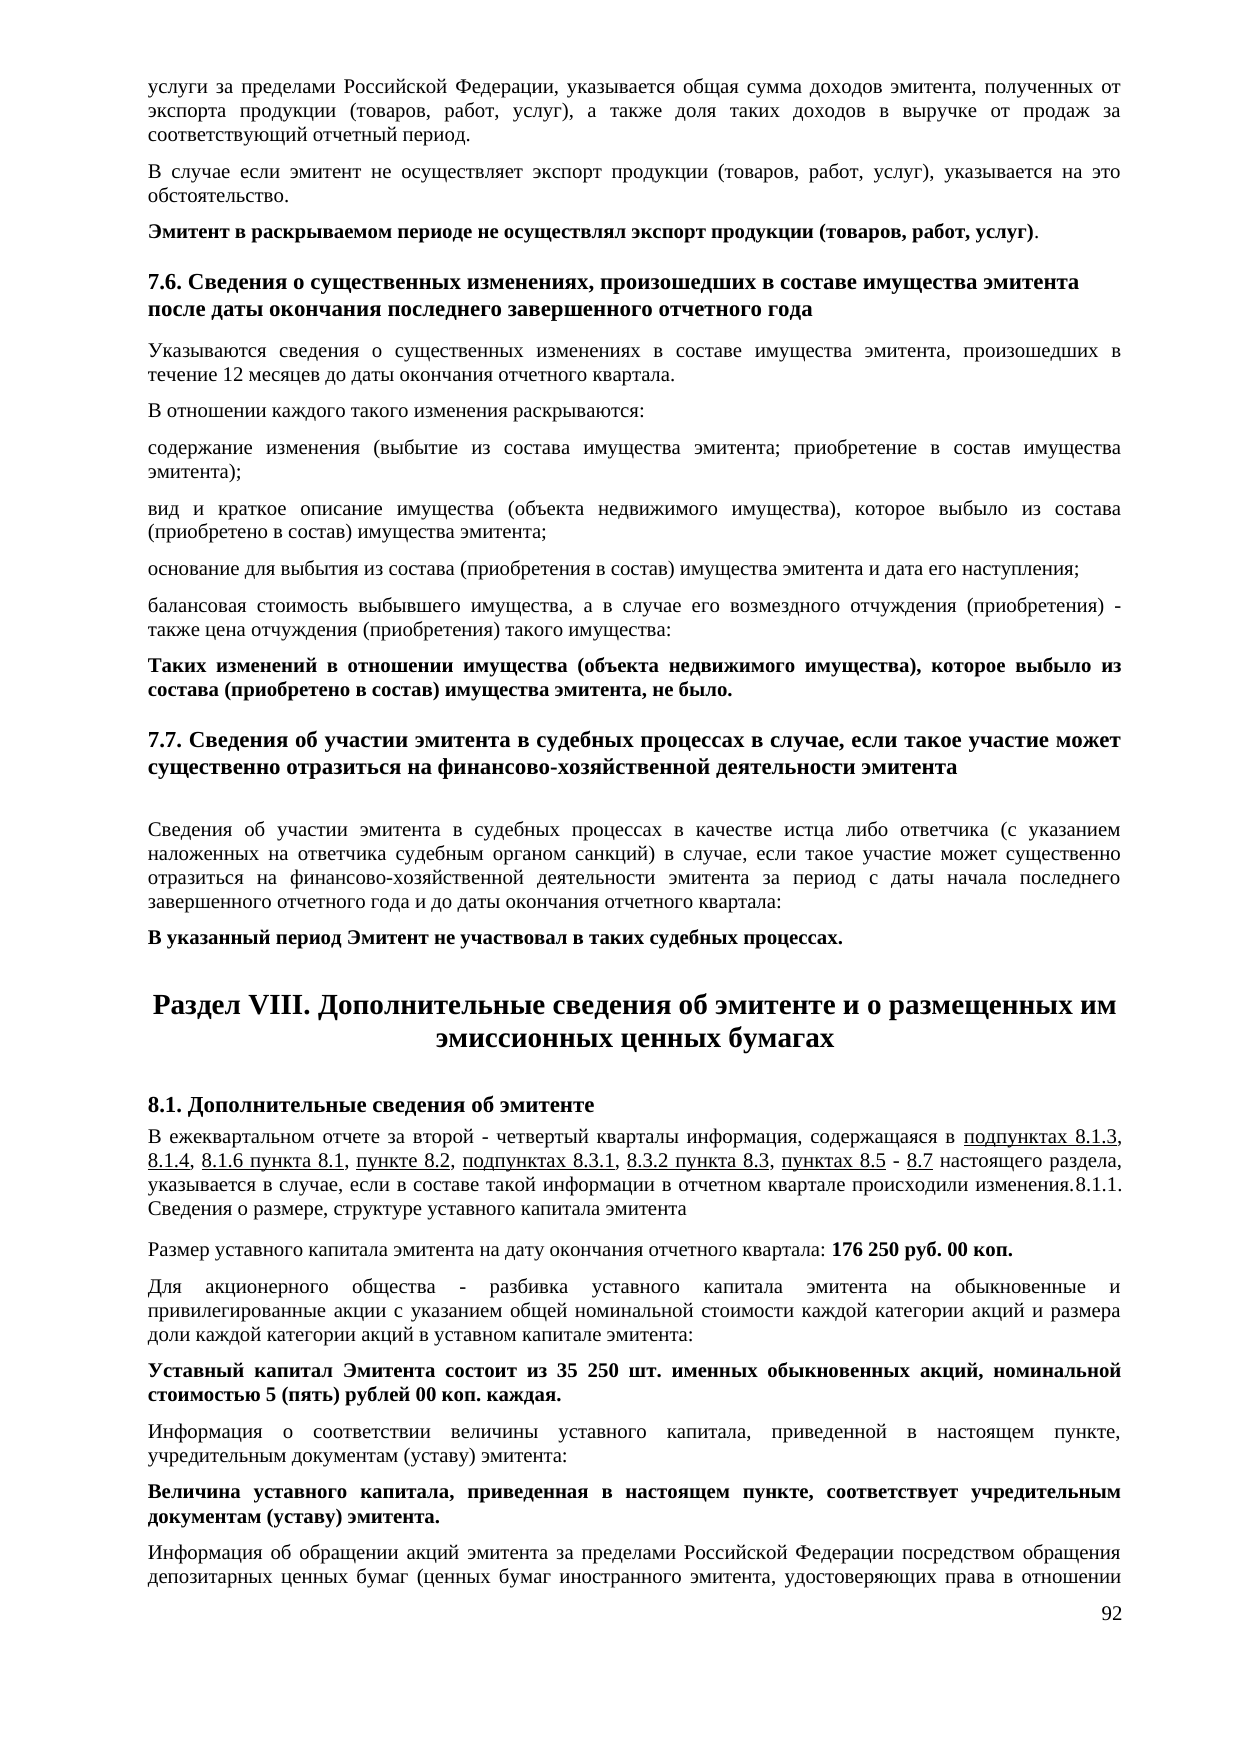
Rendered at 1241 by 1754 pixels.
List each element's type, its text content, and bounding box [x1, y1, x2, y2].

text содержание изменения (выбытие из состава имущества эмитента; приобретение в состав имущества эмитента); [148, 435, 1122, 483]
text Для акционерного общества - разбивка уставного капитала эмитента на обыкновенные и привилегированные акции с указанием общей номинальной стоимости каждой категории акций и размера доли каждой категории акций в уставном капитале эмитента: [148, 1273, 1122, 1346]
subtitle 7.7. Сведения об участии эмитента в судебных процессах в случае, если такое участие может существенно отразиться на финансово-хозяйственной деятельности эмитента [148, 726, 1122, 779]
subtitle Раздел VIII. Дополнительные сведения об эмитенте и о размещенных им эмиссионных ценных бумагах [148, 987, 1122, 1054]
text В ежеквартальном отчете за второй - четвертый кварталы информация, содержащаяся в подпунктах 8.1.3, 8.1.4, 8.1.6 пункта 8.1, пункте 8.2, подпунктах 8.3.1, 8.3.2 пункта 8.3, пунктах 8.5 - 8.7 настоящего раздела, указывается в случае, если в составе такой информации в отчетном квартале происходили изменения.8.1.1. Сведения о размере, структуре уставного капитала эмитента [148, 1124, 1122, 1220]
text балансовая стоимость выбывшего имущества, а в случае его возмездного отчуждения (приобретения) - также цена отчуждения (приобретения) такого имущества: [148, 593, 1122, 641]
text В указанный период Эмитент не участвовал в таких судебных процессах. [148, 925, 1122, 949]
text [148, 1540, 1122, 1588]
text Эмитент в раскрываемом периоде не осуществлял экспорт продукции (товаров, работ, услуг). [148, 219, 1122, 243]
text Уставный капитал Эмитента состоит из 35 250 шт. именных обыкновенных акций, номинальной стоимостью 5 (пять) рублей 00 коп. каждая. [148, 1358, 1122, 1406]
text Таких изменений в отношении имущества (объекта недвижимого имущества), которое выбыло из состава (приобретено в состав) имущества эмитента, не было. [148, 653, 1122, 701]
text вид и краткое описание имущества (объекта недвижимого имущества), которое выбыло из состава (приобретено в состав) имущества эмитента; [148, 495, 1122, 543]
text В отношении каждого такого изменения раскрываются: [148, 398, 1122, 422]
text В случае если эмитент не осуществляет экспорт продукции (товаров, работ, услуг), указывается на это обстоятельство. [148, 158, 1122, 207]
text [148, 74, 1122, 146]
text Величина уставного капитала, приведенная в настоящем пункте, соответствует учредительным документам (уставу) эмитента. [148, 1479, 1122, 1528]
subtitle 8.1. Дополнительные сведения об эмитенте [148, 1091, 1122, 1118]
text основание для выбытия из состава (приобретения в состав) имущества эмитента и дата его наступления; [148, 556, 1122, 580]
text Размер уставного капитала эмитента на дату окончания отчетного квартала: 176 250 руб. 00 коп. [148, 1237, 1122, 1261]
text Информация о соответствии величины уставного капитала, приведенной в настоящем пункте, учредительным документам (уставу) эмитента: [148, 1419, 1122, 1467]
text Сведения об участии эмитента в судебных процессах в качестве истца либо ответчика (с указанием наложенных на ответчика судебным органом санкций) в случае, если такое участие может существенно отразиться на финансово-хозяйственной деятельности эмитента за период с даты начала последнего завершенного отчетного года и до даты окончания отчетного квартала: [148, 817, 1122, 913]
text Указываются сведения о существенных изменениях в составе имущества эмитента, произошедших в течение 12 месяцев до даты окончания отчетного квартала. [148, 338, 1122, 386]
subtitle 7.6. Сведения о существенных изменениях, произошедших в составе имущества эмитента после даты окончания последнего завершенного отчетного года [148, 268, 1122, 321]
